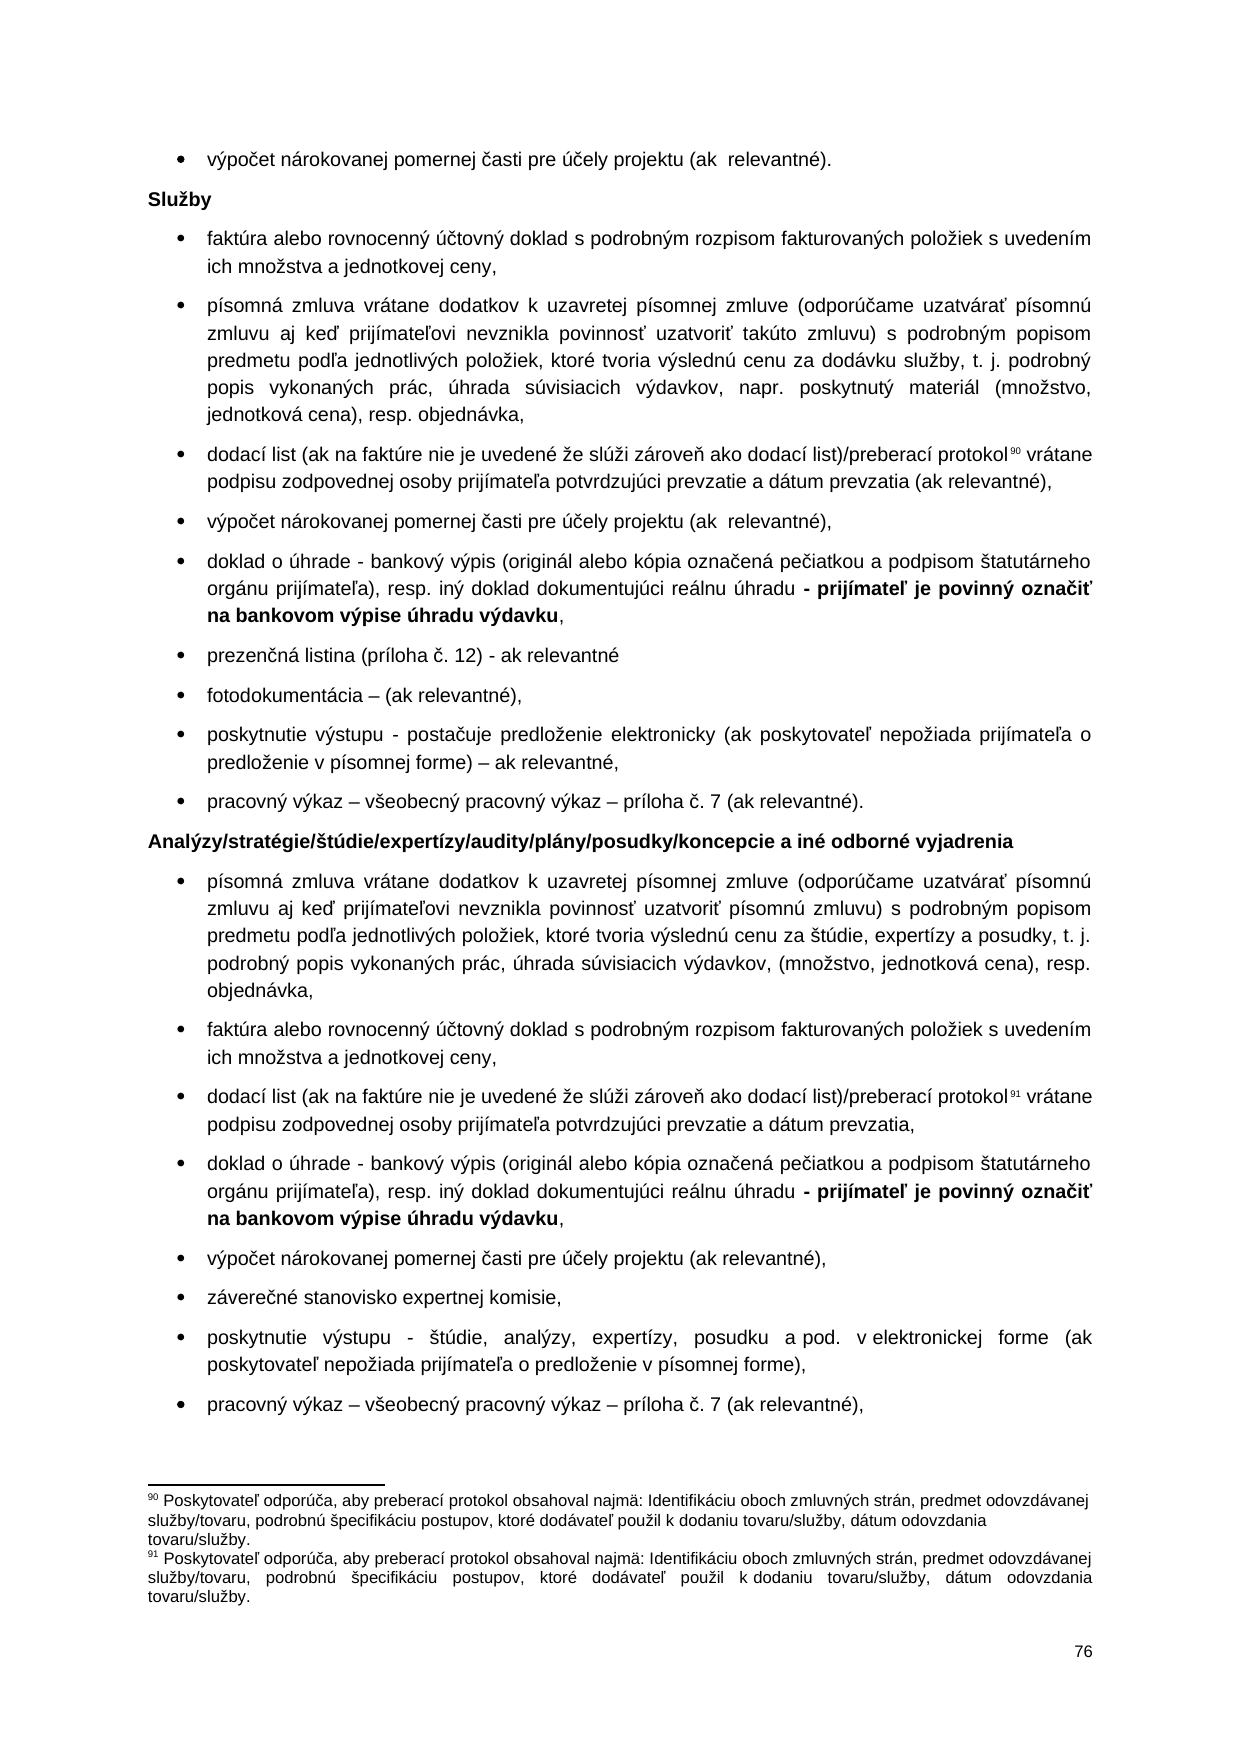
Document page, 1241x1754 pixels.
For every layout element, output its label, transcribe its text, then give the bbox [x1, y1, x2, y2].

list dodací list (ak na faktúre nie je uvedené že slúži zároveň ako dodací list)/preberací protokol vrátane podpisu zodpovednej osoby prijímateľa potvrdzujúci prevzatie a dátum prevzatia, [177, 1085, 1092, 1135]
list pracovný výkaz – všeobecný pracovný výkaz – príloha č. 7 (ak relevantné), [177, 1393, 1092, 1416]
list poskytnutie výstupu - štúdie, analýzy, expertízy, posudku a pod. v elektronickej forme (ak poskytovateľ nepožiada prijímateľa o predloženie v písomnej forme), [177, 1326, 1092, 1376]
list doklad o úhrade - bankový výpis (originál alebo kópia označená pečiatkou a podpisom štatutárneho orgánu prijímateľa), resp. iný doklad dokumentujúci reálnu úhradu - prijímateľ je povinný označiť na bankovom výpise úhradu výdavku, [177, 1152, 1092, 1229]
list faktúra alebo rovnocenný účtovný doklad s podrobným rozpisom fakturovaných položiek s uvedením ich množstva a jednotkovej ceny, [177, 227, 1092, 277]
text Analýzy/stratégie/štúdie/expertízy/audity/plány/posudky/koncepcie a iné odborné vyjadrenia [148, 830, 1092, 853]
list záverečné stanovisko expertnej komisie, [177, 1286, 1092, 1309]
list výpočet nárokovanej pomernej časti pre účely projektu (ak relevantné). [177, 148, 1092, 171]
list dodací list (ak na faktúre nie je uvedené že slúži zároveň ako dodací list)/preberací protokol vrátane podpisu zodpovednej osoby prijímateľa potvrdzujúci prevzatie a dátum prevzatia (ak relevantné), [177, 443, 1092, 493]
list písomná zmluva vrátane dodatkov k uzavretej písomnej zmluve (odporúčame uzatvárať písomnú zmluvu aj keď prijímateľovi nevznikla povinnosť uzatvoriť písomnú zmluvu) s podrobným popisom predmetu podľa jednotlivých položiek, ktoré tvoria výslednú cenu za štúdie, expertízy a posudky, t. j. podrobný popis vykonaných prác, úhrada súvisiacich výdavkov, (množstvo, jednotková cena), resp. objednávka, [177, 870, 1092, 1001]
list fotodokumentácia – (ak relevantné), [177, 683, 1092, 706]
text Služby [148, 187, 1092, 210]
list výpočet nárokovanej pomernej časti pre účely projektu (ak relevantné), [177, 510, 1092, 532]
list pracovný výkaz – všeobecný pracovný výkaz – príloha č. 7 (ak relevantné). [177, 790, 1092, 813]
list písomná zmluva vrátane dodatkov k uzavretej písomnej zmluve (odporúčame uzatvárať písomnú zmluvu aj keď prijímateľovi nevznikla povinnosť uzatvoriť takúto zmluvu) s podrobným popisom predmetu podľa jednotlivých položiek, ktoré tvoria výslednú cenu za dodávku služby, t. j. podrobný popis vykonaných prác, úhrada súvisiacich výdavkov, napr. poskytnutý materiál (množstvo, jednotková cena), resp. objednávka, [177, 294, 1092, 426]
list doklad o úhrade - bankový výpis (originál alebo kópia označená pečiatkou a podpisom štatutárneho orgánu prijímateľa), resp. iný doklad dokumentujúci reálnu úhradu - prijímateľ je povinný označiť na bankovom výpise úhradu výdavku, [177, 549, 1092, 627]
list faktúra alebo rovnocenný účtovný doklad s podrobným rozpisom fakturovaných položiek s uvedením ich množstva a jednotkovej ceny, [177, 1018, 1092, 1068]
list prezenčná listina (príloha č. 12) - ak relevantné [177, 644, 1092, 666]
list výpočet nárokovanej pomernej časti pre účely projektu (ak relevantné), [177, 1246, 1092, 1269]
list poskytnutie výstupu - postačuje predloženie elektronicky (ak poskytovateľ nepožiada prijímateľa o predloženie v písomnej forme) – ak relevantné, [177, 723, 1092, 773]
